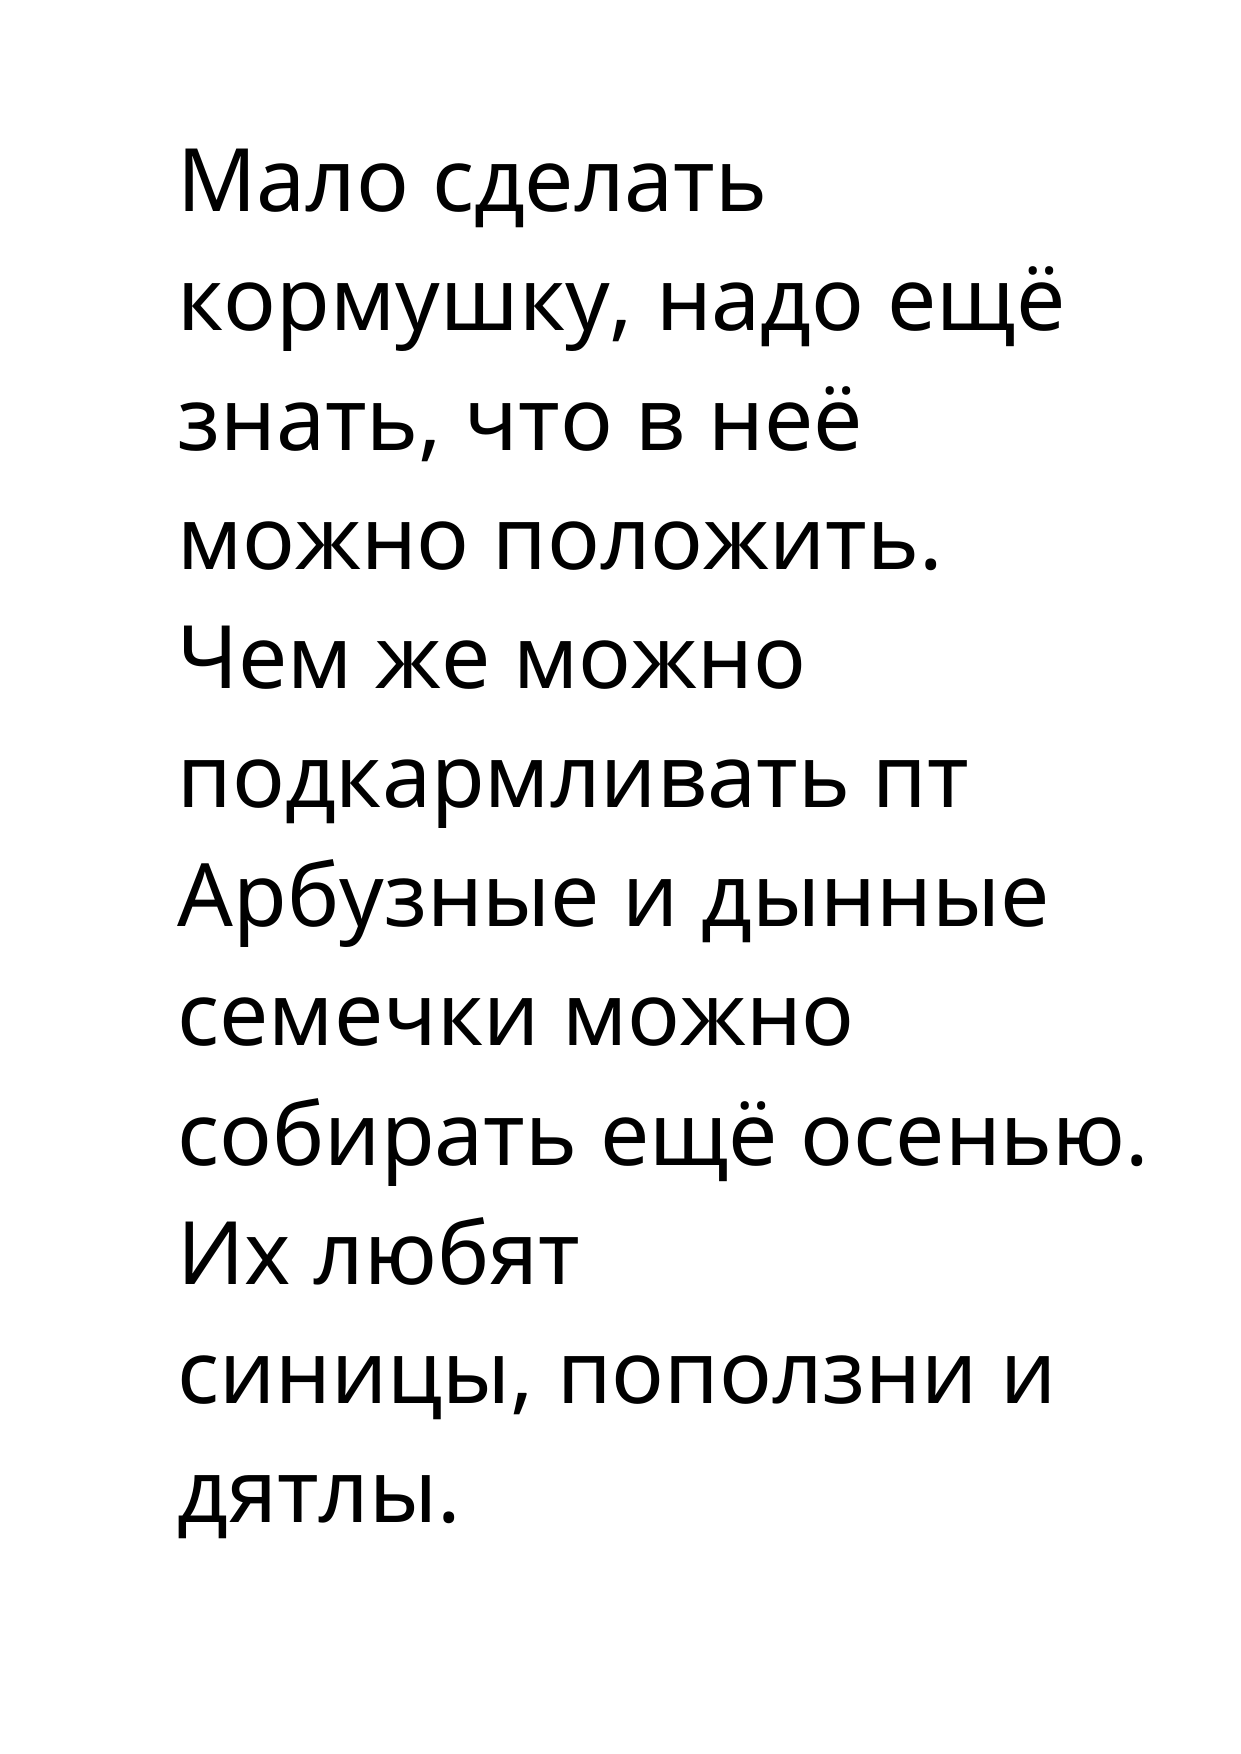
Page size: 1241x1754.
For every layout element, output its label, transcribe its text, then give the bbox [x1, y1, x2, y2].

text Арбузные и дынные семечки можно собирать ещё осенью. Их любят [177, 833, 1152, 1310]
text синицы, поползни и дятлы. [177, 1310, 1152, 1548]
text Чем же можно подкармливать пт [177, 595, 1152, 833]
text Мало сделать кормушку, надо ещё знать, что в неё можно положить. [177, 118, 1152, 595]
